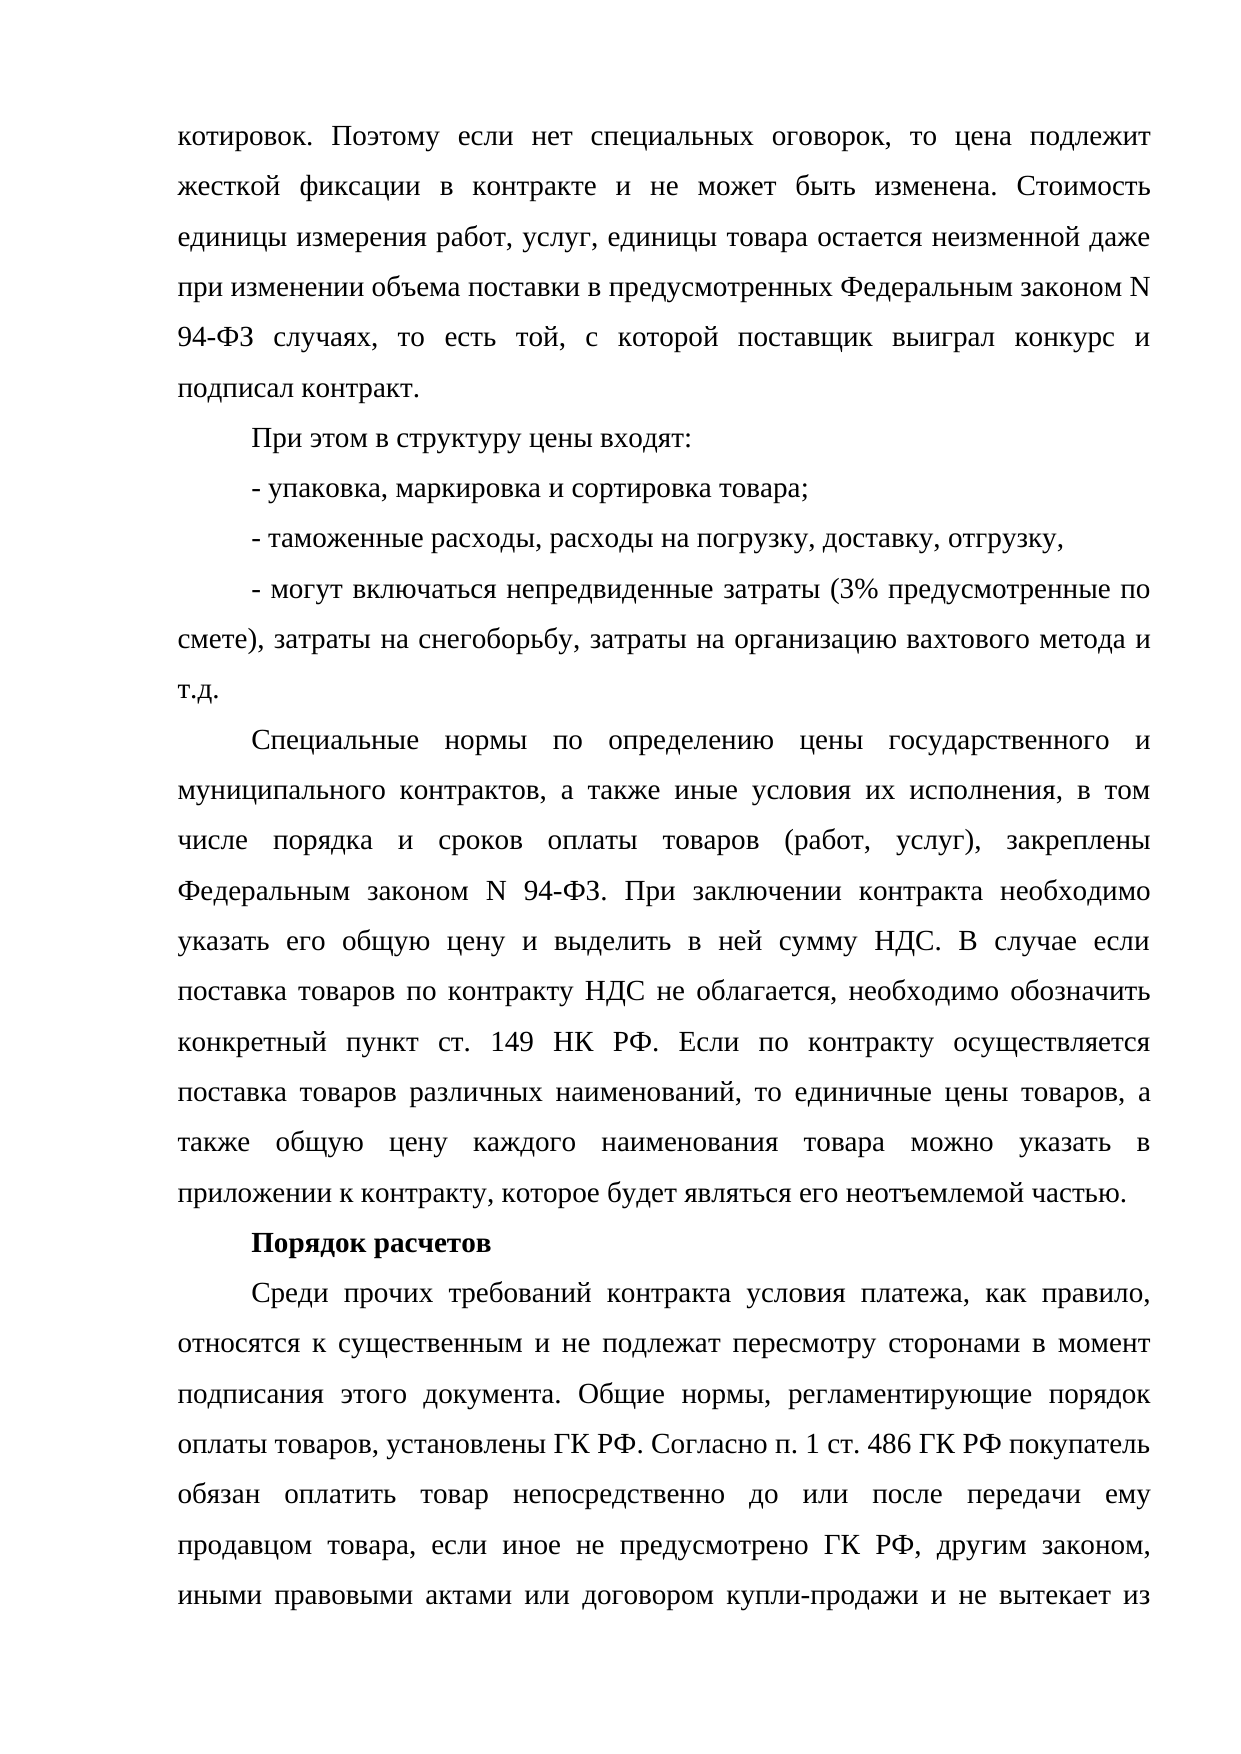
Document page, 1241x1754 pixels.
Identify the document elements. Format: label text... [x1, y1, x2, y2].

text - упаковка, маркировка и сортировка товара; [177, 470, 1152, 504]
text При этом в структуру цены входят: [177, 420, 1152, 453]
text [177, 118, 1152, 403]
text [177, 1275, 1152, 1611]
text Порядок расчетов [177, 1225, 1152, 1258]
text - таможенные расходы, расходы на погрузку, доставку, отгрузку, [177, 521, 1152, 554]
text - могут включаться непредвиденные затраты (3% предусмотренные по смете), затраты на снегоборьбу, затраты на организацию вахтового метода и т.д. [177, 571, 1152, 705]
text Специальные нормы по определению цены государственного и муниципального контрактов, а также иные условия их исполнения, в том числе порядка и сроков оплаты товаров (работ, услуг), закреплены Федеральным законом N 94-ФЗ. При заключении контракта необходимо указать его общую цену и выделить в ней сумму НДС. В случае если поставка товаров по контракту НДС не облагается, необходимо обозначить конкретный пункт ст. 149 НК РФ. Если по контракту осуществляется поставка товаров различных наименований, то единичные цены товаров, а также общую цену каждого наименования товара можно указать в приложении к контракту, которое будет являться его неотъемлемой частью. [177, 722, 1152, 1208]
